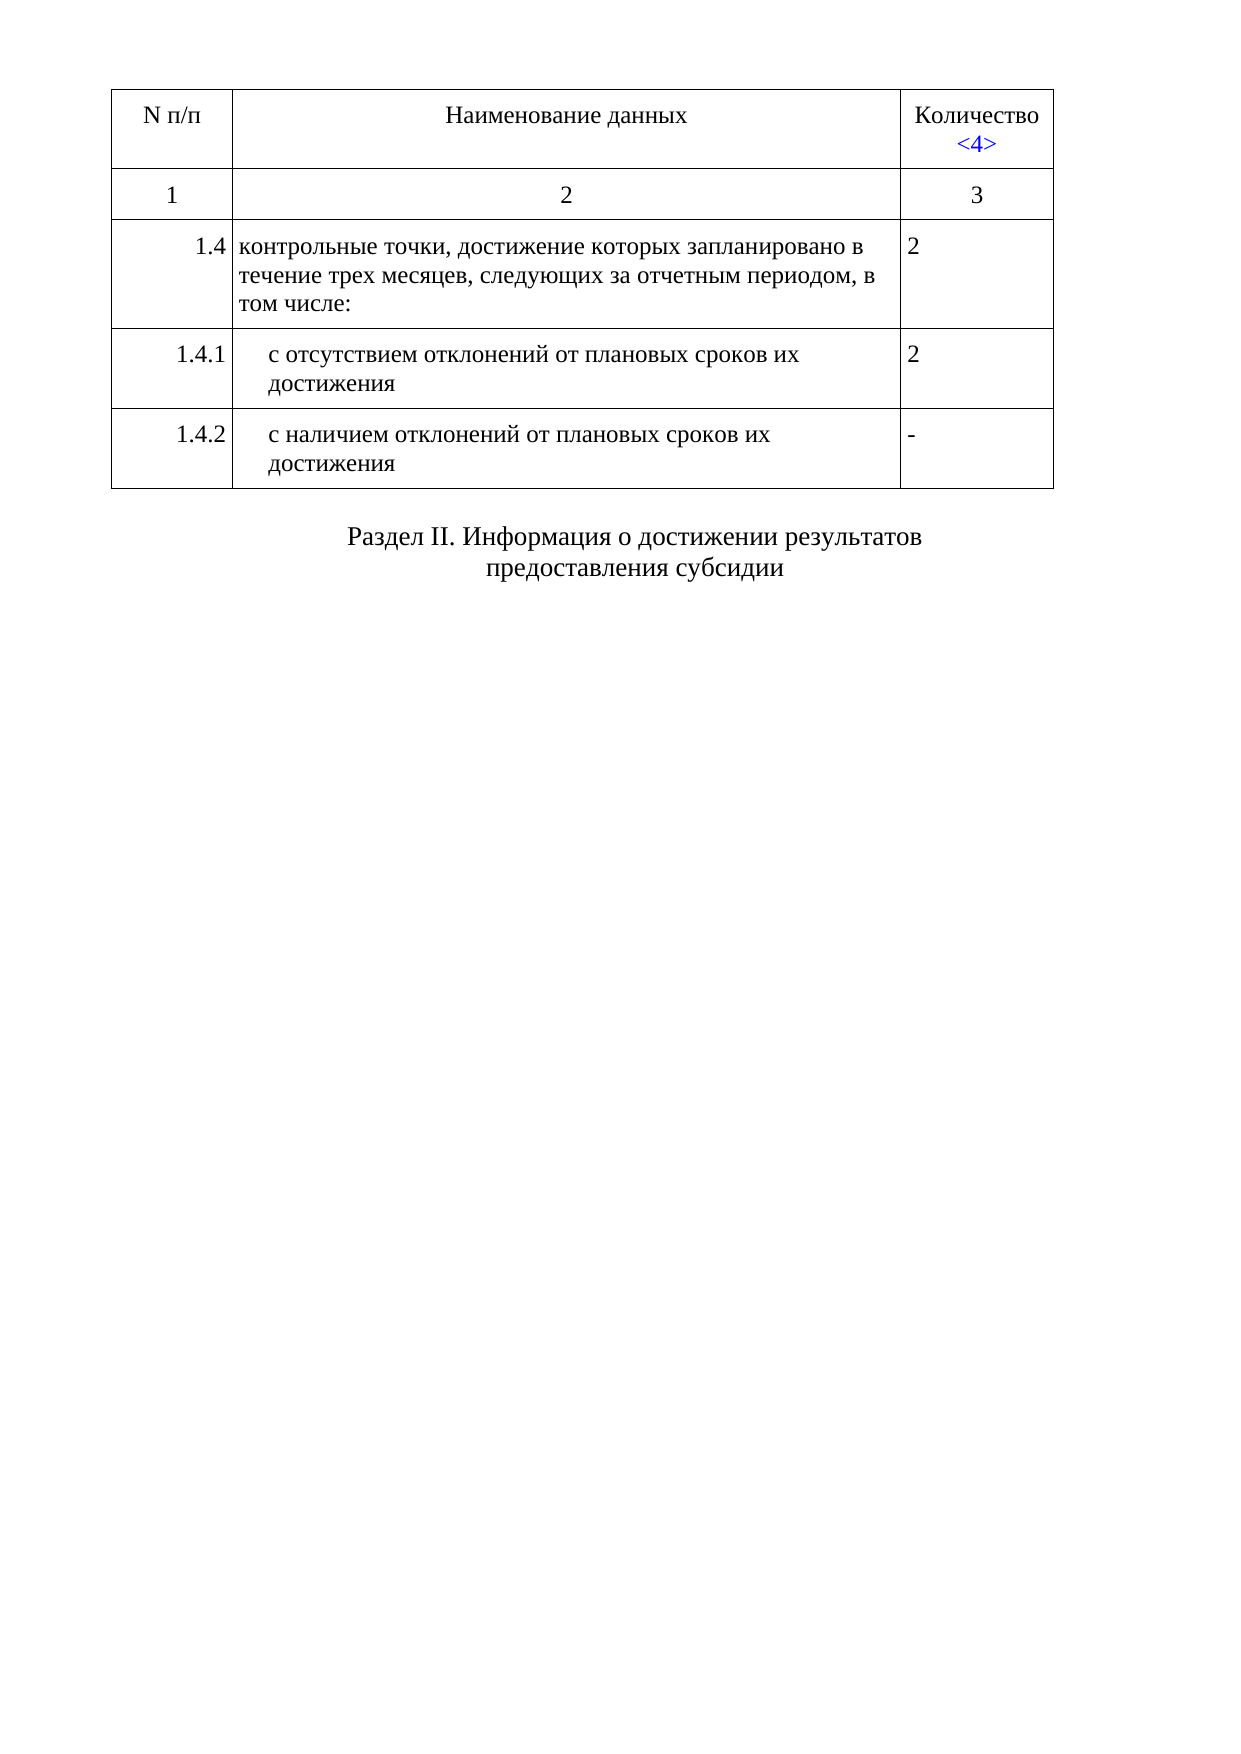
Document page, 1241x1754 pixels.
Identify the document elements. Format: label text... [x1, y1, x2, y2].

table_cell 1.4.1 [112, 329, 232, 408]
table_cell контрольные точки, достижение которых запланировано в течение трех месяцев, следующих за отчетным периодом, в том числе: [233, 220, 900, 328]
table_cell 3 [901, 169, 1053, 219]
table_cell 2 [901, 329, 1053, 408]
table_cell с наличием отклонений от плановых сроков их достижения [233, 409, 900, 487]
table_cell с отсутствием отклонений от плановых сроков их достижения [233, 329, 900, 408]
table_cell 1 [112, 169, 232, 219]
table_header N п/п [112, 90, 232, 168]
table_cell 2 [901, 220, 1053, 328]
table_header Наименование данных [233, 90, 900, 168]
table_cell 1.4 [112, 220, 232, 328]
text предоставления субсидии [118, 551, 1152, 582]
table_header Количество <4> [901, 90, 1053, 168]
text Раздел II. Информация о достижении результатов [118, 520, 1152, 551]
table_cell - [901, 409, 1053, 487]
table_cell 2 [233, 169, 900, 219]
table_cell 1.4.2 [112, 409, 232, 487]
